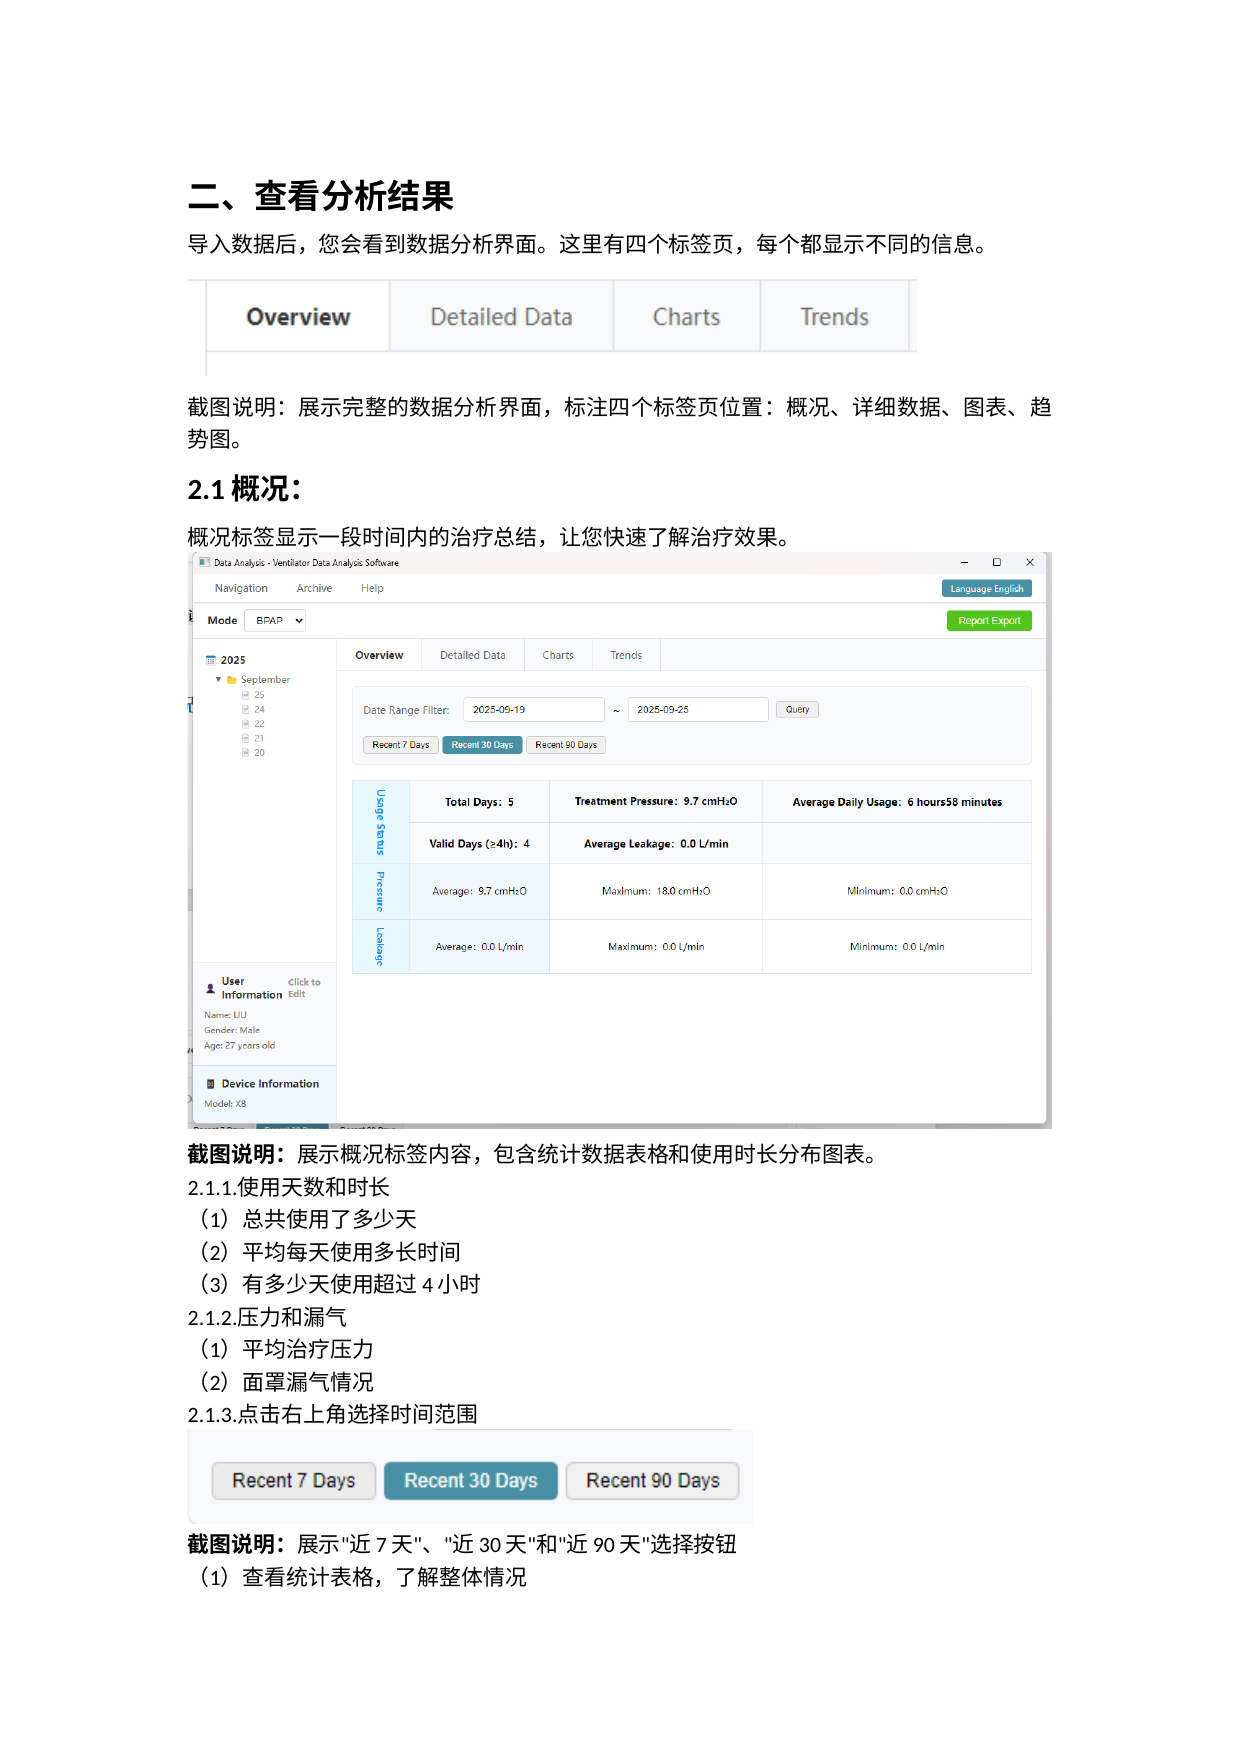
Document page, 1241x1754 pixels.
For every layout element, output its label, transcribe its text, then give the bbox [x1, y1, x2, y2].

picture [187, 259, 918, 376]
text （3）有多少天使用超过4小时 [187, 1267, 1053, 1299]
picture [187, 1429, 754, 1524]
picture [187, 552, 1052, 1129]
text 导入数据后，您会看到数据分析界面。这里有四个标签页，每个都显示不同的信息。 [187, 227, 1053, 259]
text 截图说明：展示概况标签内容，包含统计数据表格和使用时长分布图表。 [187, 1137, 1053, 1169]
text （1）查看统计表格，了解整体情况 [187, 1559, 1053, 1592]
text 2.1.2.压力和漏气 [187, 1299, 1053, 1332]
text 二、查看分析结果 [187, 162, 1053, 227]
text 2.1.3.点击右上角选择时间范围 [187, 1397, 1053, 1429]
text （2）平均每天使用多长时间 [187, 1234, 1053, 1267]
text （1）平均治疗压力 [187, 1332, 1053, 1364]
text （2）面罩漏气情况 [187, 1364, 1053, 1397]
text 概况标签显示一段时间内的治疗总结，让您快速了解治疗效果。 [187, 519, 1053, 552]
text 2.1.1.使用天数和时长 [187, 1169, 1053, 1202]
text 截图说明：展示完整的数据分析界面，标注四个标签页位置：概况、详细数据、图表、趋势图。 [187, 389, 1053, 454]
text （1）总共使用了多少天 [187, 1202, 1053, 1234]
text 2.1概况： [187, 454, 1053, 519]
text 截图说明：展示"近7天"、"近30天"和"近90天"选择按钮 [187, 1527, 1053, 1559]
